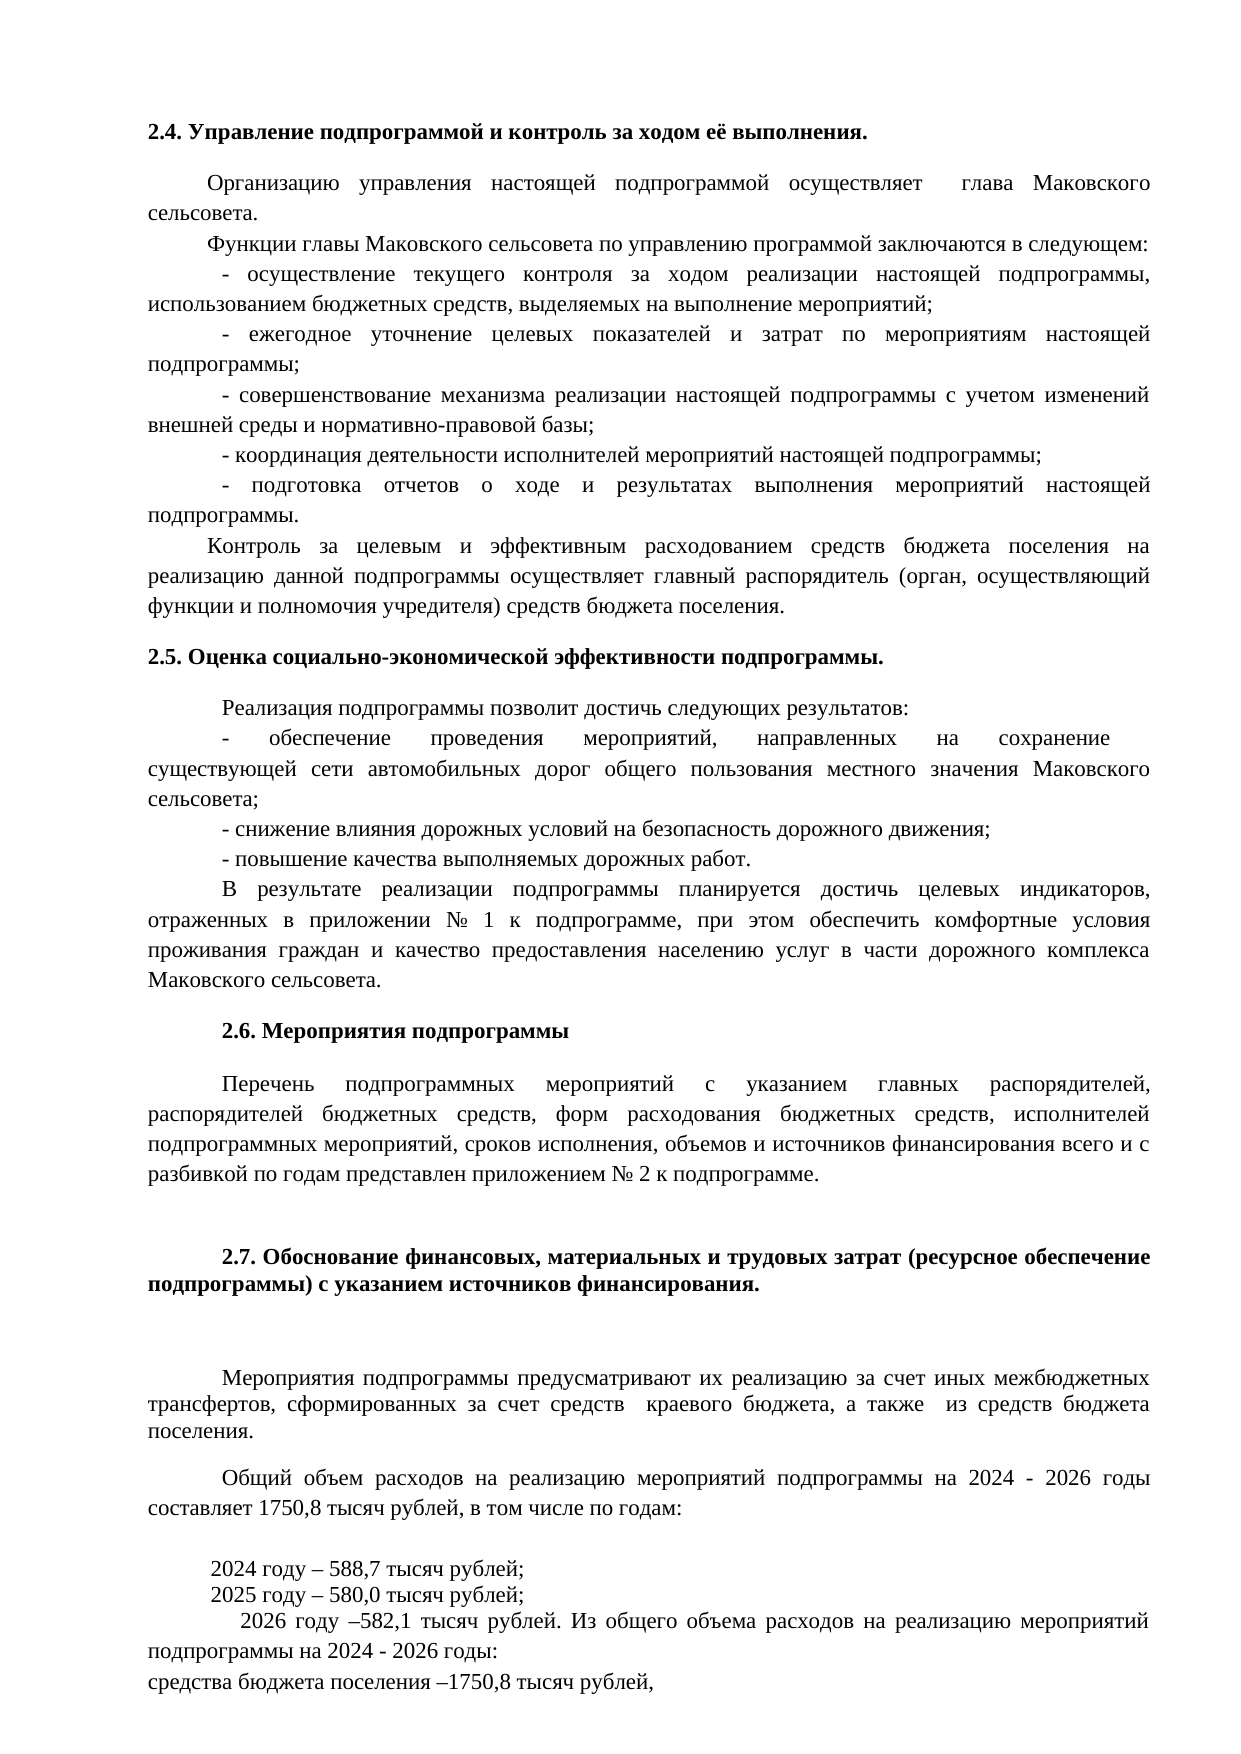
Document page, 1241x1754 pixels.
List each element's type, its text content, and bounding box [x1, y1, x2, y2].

text - ежегодное уточнение целевых показателей и затрат по мероприятиям настоящей подпрограммы; [148, 320, 1152, 377]
text Организацию управления настоящей подпрограммой осуществляет глава Маковского сельсовета. [148, 169, 1152, 226]
text Реализация подпрограммы позволит достичь следующих результатов: [148, 694, 1152, 721]
text Перечень подпрограммных мероприятий с указанием главных распорядителей, распорядителей бюджетных средств, форм расходования бюджетных средств, исполнителей подпрограммных мероприятий, сроков исполнения, объемов и источников финансирования всего и с разбивкой по годам представлен приложением № 2 к подпрограмме. [148, 1070, 1152, 1187]
text - снижение влияния дорожных условий на безопасность дорожного движения; [148, 815, 1152, 841]
text - обеспечение проведения мероприятий, направленных на сохранение существующей сети автомобильных дорог общего пользования местного значения Маковского сельсовета; [148, 724, 1152, 811]
text 2.6. Мероприятия подпрограммы [148, 1017, 1152, 1043]
text средства бюджета поселения –1750,8 тысяч рублей, [148, 1668, 1152, 1694]
text 2.4. Управление подпрограммой и контроль за ходом её выполнения. [148, 118, 1152, 144]
text 2.7. Обоснование финансовых, материальных и трудовых затрат (ресурсное обеспечение подпрограммы) с указанием источников финансирования. [148, 1243, 1152, 1296]
text - подготовка отчетов о ходе и результатах выполнения мероприятий настоящей подпрограммы. [148, 471, 1152, 528]
text Контроль за целевым и эффективным расходованием средств бюджета поселения на реализацию данной подпрограммы осуществляет главный распорядитель (орган, осуществляющий функции и полномочия учредителя) средств бюджета поселения. [148, 532, 1152, 618]
text - совершенствование механизма реализации настоящей подпрограммы с учетом изменений внешней среды и нормативно-правовой базы; [148, 381, 1152, 437]
text В результате реализации подпрограммы планируется достичь целевых индикаторов, отраженных в приложении № 1 к подпрограмме, при этом обеспечить комфортные условия проживания граждан и качество предоставления населению услуг в части дорожного комплекса Маковского сельсовета. [148, 875, 1152, 992]
text Общий объем расходов на реализацию мероприятий подпрограммы на 2024 - 2026 годы составляет 1750,8 тысяч рублей, в том числе по годам: [148, 1464, 1152, 1521]
text - повышение качества выполняемых дорожных работ. [148, 845, 1152, 872]
text 2026 году –582,1 тысяч рублей. Из общего объема расходов на реализацию мероприятий подпрограммы на 2024 - 2026 годы: [148, 1607, 1152, 1664]
text - осуществление текущего контроля за ходом реализации настоящей подпрограммы, использованием бюджетных средств, выделяемых на выполнение мероприятий; [148, 260, 1152, 316]
text 2024 году – 588,7 тысяч рублей; [148, 1554, 1152, 1581]
text - координация деятельности исполнителей мероприятий настоящей подпрограммы; [148, 441, 1152, 467]
text Мероприятия подпрограммы предусматривают их реализацию за счет иных межбюджетных трансфертов, сформированных за счет средств краевого бюджета, а также из средств бюджета поселения. [148, 1364, 1152, 1443]
text Функции главы Маковского сельсовета по управлению программой заключаются в следующем: [148, 229, 1152, 256]
text 2.5. Оценка социально-экономической эффективности подпрограммы. [148, 643, 1152, 669]
text 2025 году – 580,0 тысяч рублей; [148, 1581, 1152, 1607]
